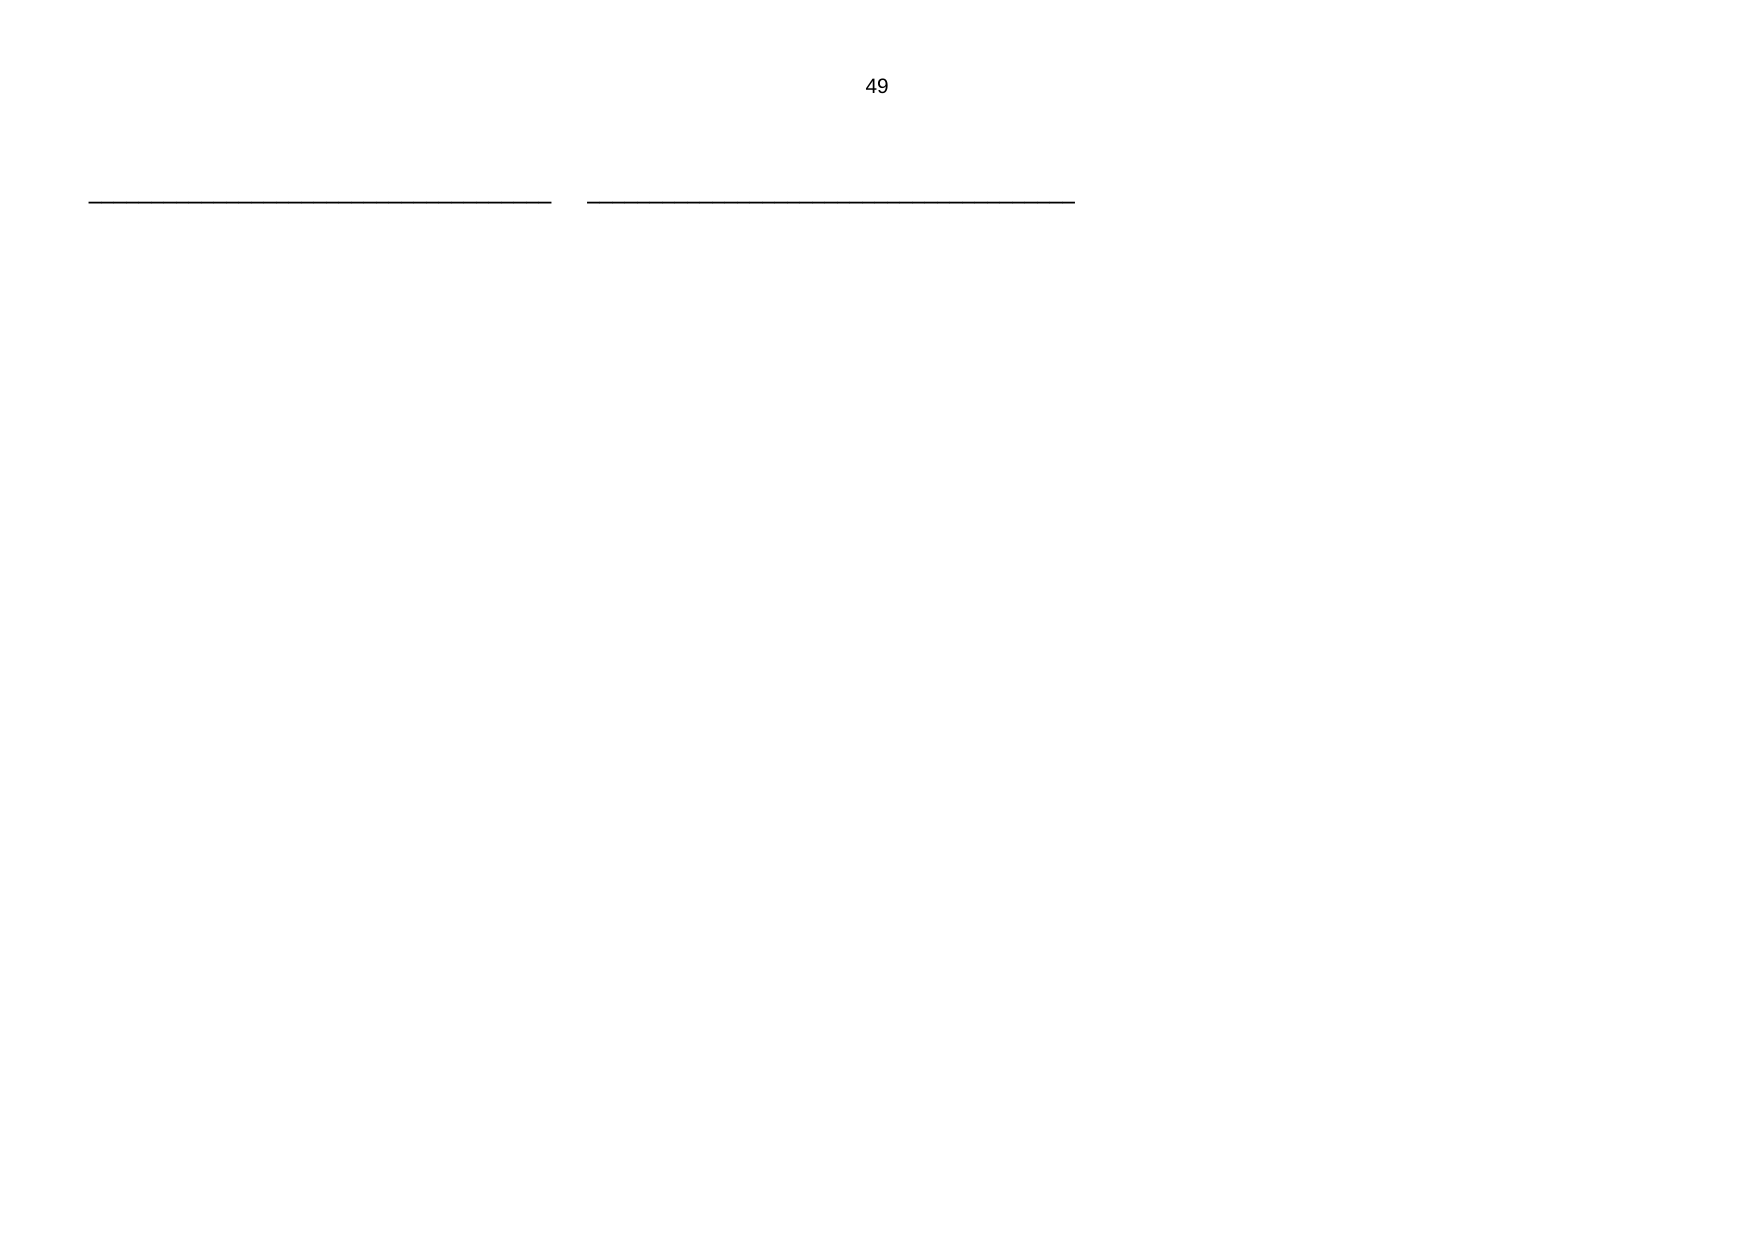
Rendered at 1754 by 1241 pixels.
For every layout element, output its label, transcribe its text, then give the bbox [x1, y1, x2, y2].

table_cell _____________________________________ [78, 177, 576, 206]
table_cell _______________________________________ [576, 177, 1086, 206]
